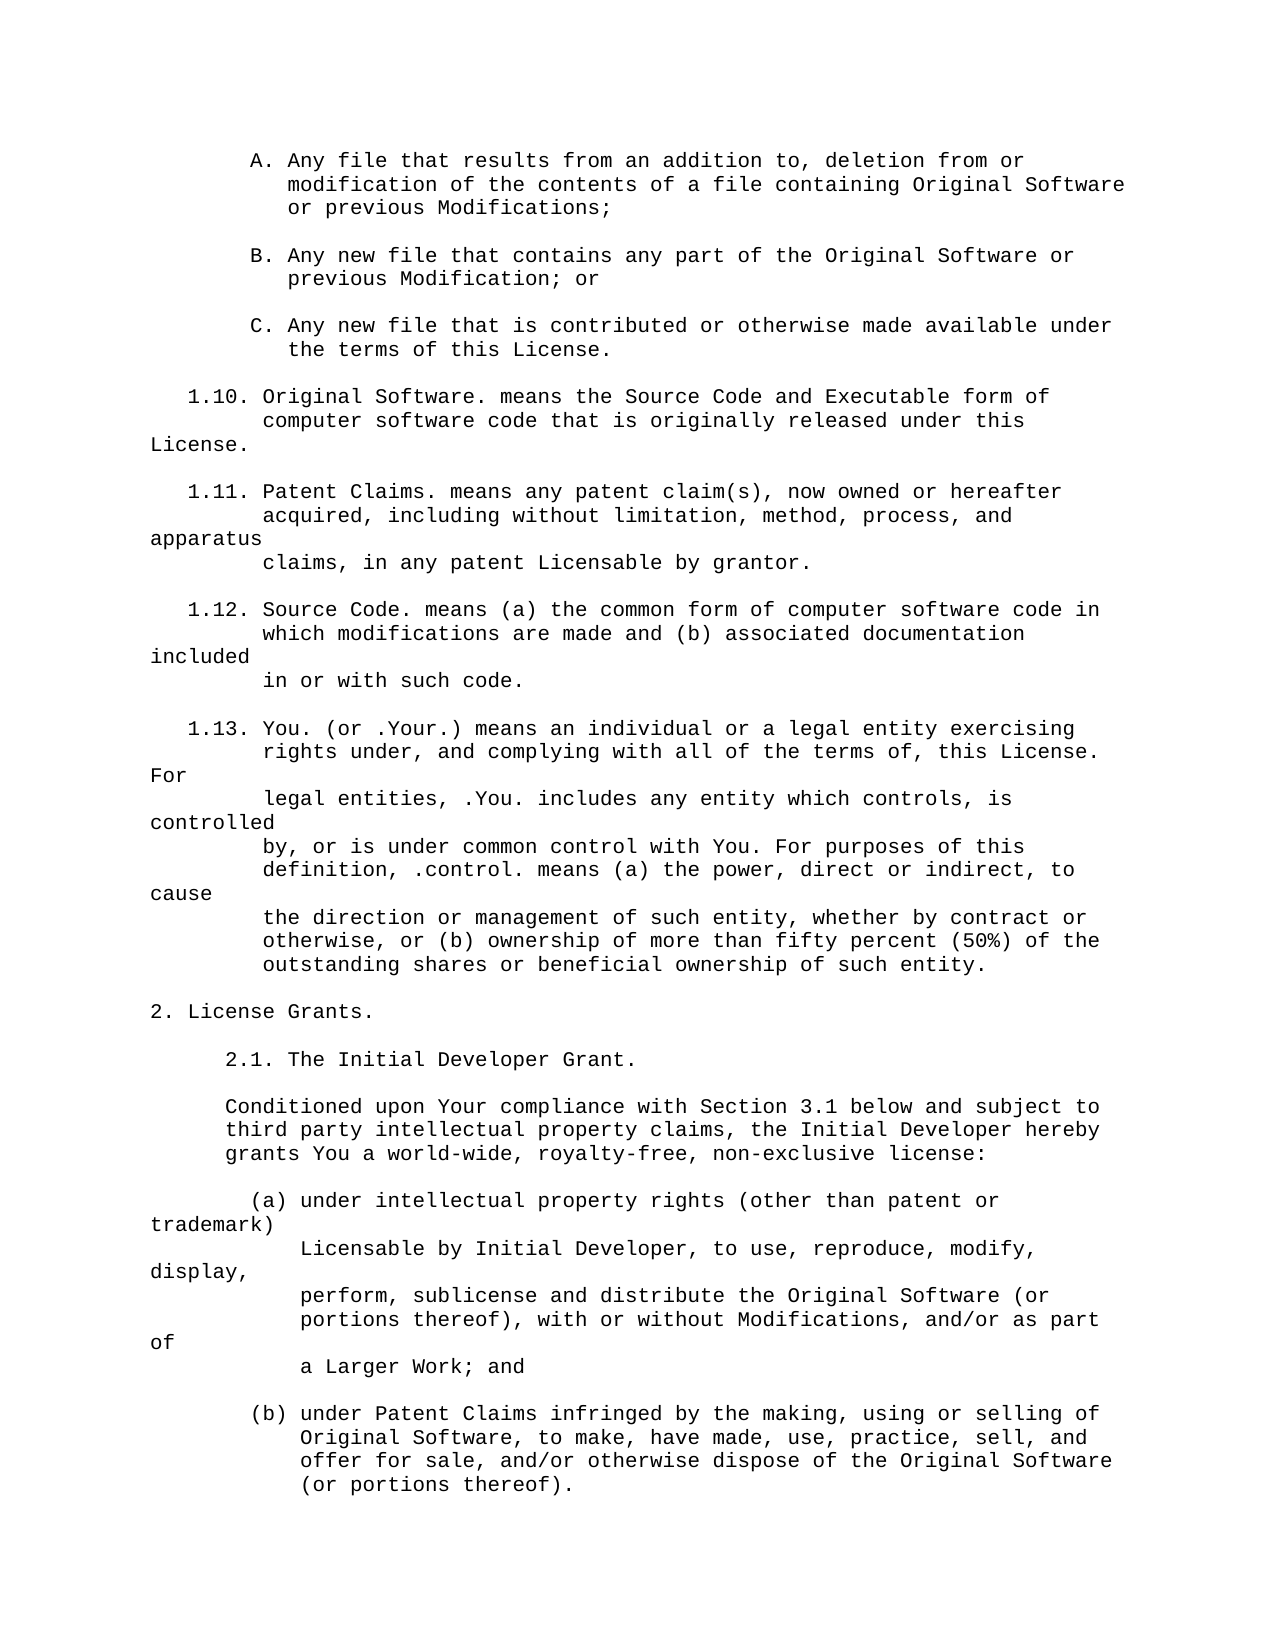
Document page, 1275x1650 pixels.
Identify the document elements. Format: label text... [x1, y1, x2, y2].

text grants You a world-wide, royalty-free, non-exclusive license: [150, 1143, 1125, 1167]
text or previous Modifications; [150, 197, 1125, 221]
text (b) under Patent Claims infringed by the making, using or selling of [150, 1403, 1125, 1427]
text which modifications are made and (b) associated documentation included [150, 623, 1125, 670]
text Conditioned upon Your compliance with Section 3.1 below and subject to [150, 1096, 1125, 1119]
text 2. License Grants. [150, 1001, 1125, 1025]
text 1.12. Source Code. means (a) the common form of computer software code in [150, 599, 1125, 623]
text third party intellectual property claims, the Initial Developer hereby [150, 1119, 1125, 1143]
text 1.10. Original Software. means the Source Code and Executable form of [150, 386, 1125, 410]
text Original Software, to make, have made, use, practice, sell, and [150, 1427, 1125, 1451]
text previous Modification; or [150, 268, 1125, 292]
text claims, in any patent Licensable by grantor. [150, 552, 1125, 576]
text definition, .control. means (a) the power, direct or indirect, to cause [150, 859, 1125, 907]
text 1.13. You. (or .Your.) means an individual or a legal entity exercising [150, 717, 1125, 741]
text 1.11. Patent Claims. means any patent claim(s), now owned or hereafter [150, 481, 1125, 505]
text 2.1. The Initial Developer Grant. [150, 1048, 1125, 1072]
text C. Any new file that is contributed or otherwise made available under [150, 316, 1125, 339]
text legal entities, .You. includes any entity which controls, is controlled [150, 788, 1125, 836]
text rights under, and complying with all of the terms of, this License. For [150, 741, 1125, 788]
text outstanding shares or beneficial ownership of such entity. [150, 954, 1125, 978]
text otherwise, or (b) ownership of more than fifty percent (50%) of the [150, 930, 1125, 954]
text by, or is under common control with You. For purposes of this [150, 836, 1125, 859]
text perform, sublicense and distribute the Original Software (or [150, 1285, 1125, 1309]
text a Larger Work; and [150, 1356, 1125, 1379]
text B. Any new file that contains any part of the Original Software or [150, 244, 1125, 268]
text in or with such code. [150, 670, 1125, 694]
text Licensable by Initial Developer, to use, reproduce, modify, display, [150, 1238, 1125, 1285]
text the terms of this License. [150, 339, 1125, 363]
text acquired, including without limitation, method, process, and apparatus [150, 505, 1125, 552]
text (a) under intellectual property rights (other than patent or trademark) [150, 1190, 1125, 1238]
text computer software code that is originally released under this License. [150, 410, 1125, 457]
text A. Any file that results from an addition to, deletion from or [150, 150, 1125, 174]
text modification of the contents of a file containing Original Software [150, 174, 1125, 197]
text offer for sale, and/or otherwise dispose of the Original Software [150, 1451, 1125, 1474]
text portions thereof), with or without Modifications, and/or as part of [150, 1309, 1125, 1356]
text (or portions thereof). [150, 1474, 1125, 1498]
text the direction or management of such entity, whether by contract or [150, 907, 1125, 930]
